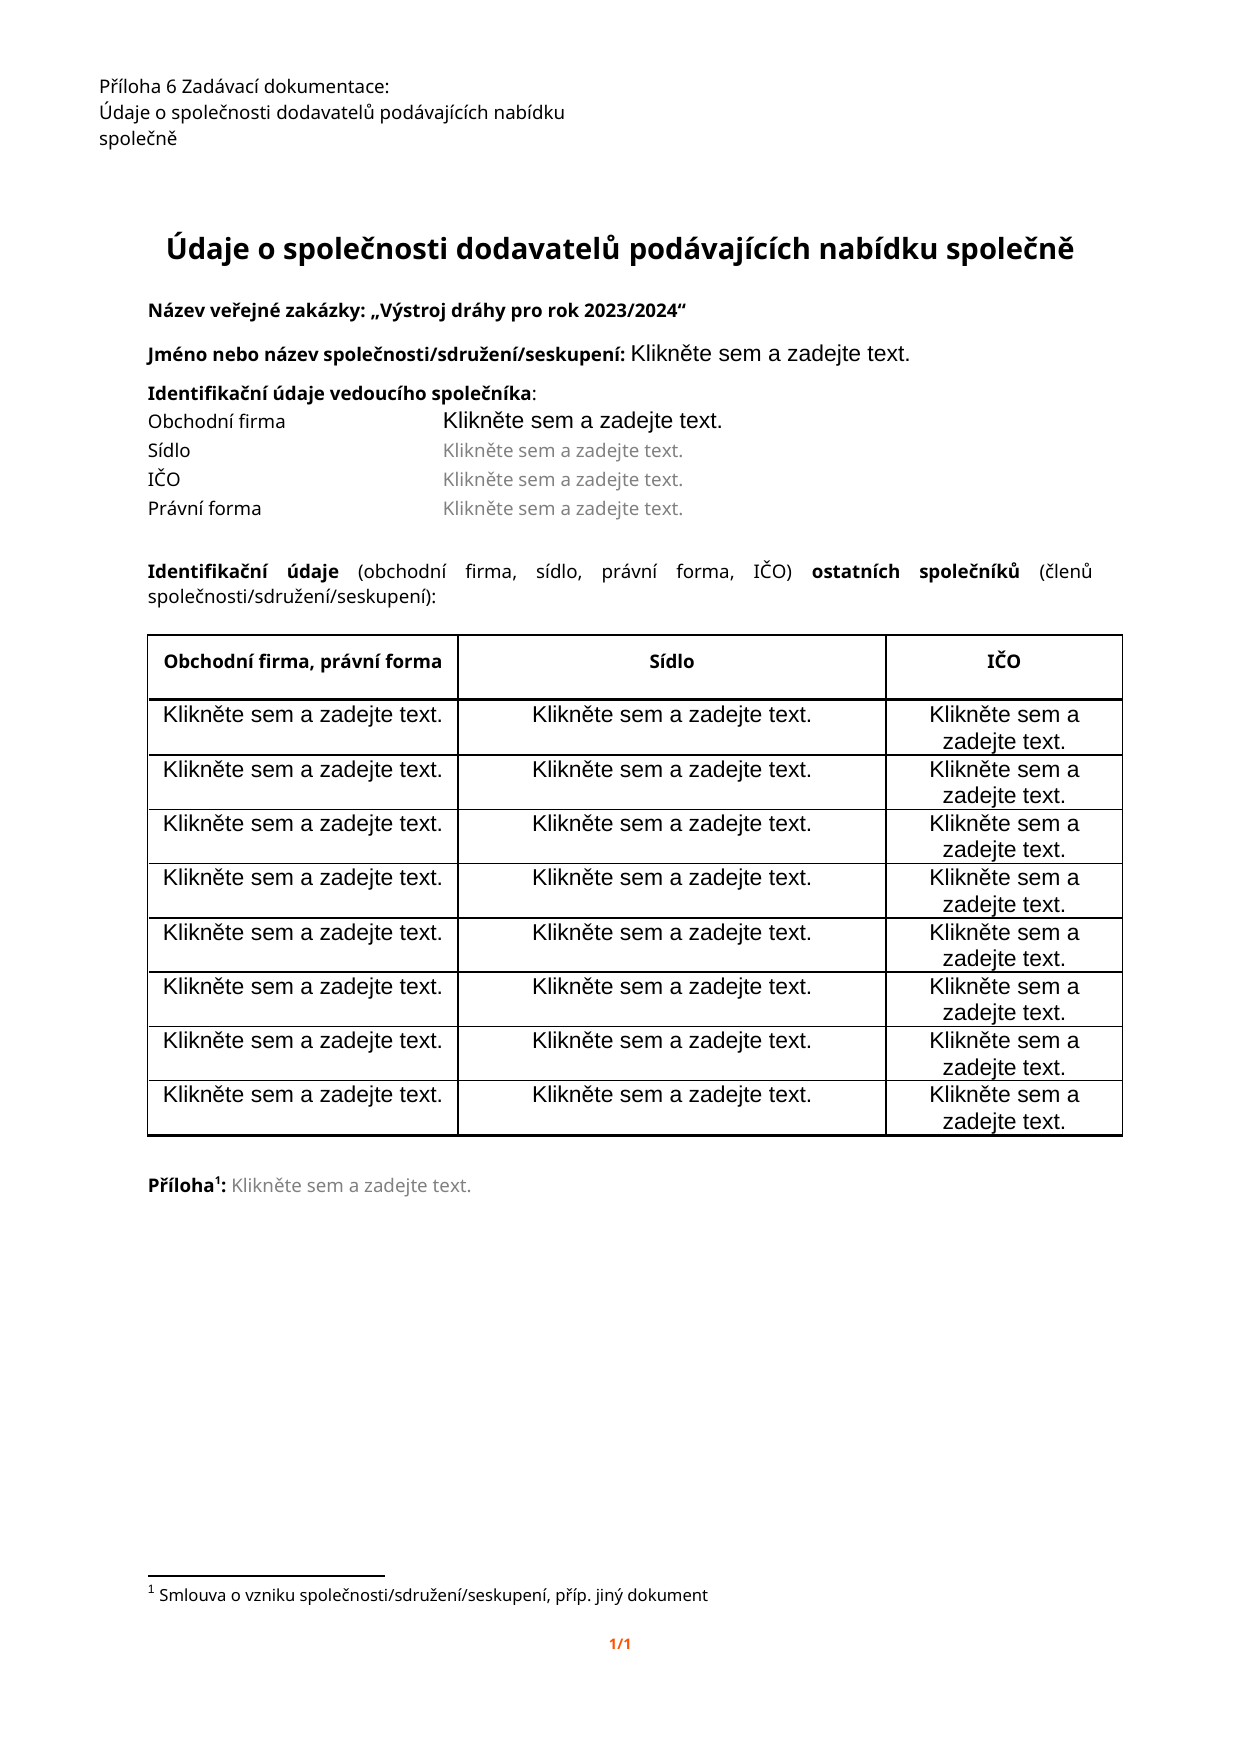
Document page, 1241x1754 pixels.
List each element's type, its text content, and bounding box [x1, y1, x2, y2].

text Právní forma [148, 492, 1093, 521]
text Identifikační údaje vedoucího společníka: [148, 380, 1093, 405]
text Obchodní firma [148, 405, 1093, 434]
text Sídlo [148, 434, 1093, 463]
text Jméno nebo název společnosti/sdružení/seskupení: [148, 336, 1093, 367]
text Název veřejné zakázky: „Výstroj dráhy pro rok 2023/2024“ [148, 293, 1093, 324]
text Identifikační údaje (obchodní firma, sídlo, právní forma, IČO) ostatních společníků (členů společnosti/sdružení/seskupení): [148, 559, 1093, 609]
table_header Sídlo [459, 636, 885, 698]
table_header IČO [887, 636, 1122, 698]
table_header Obchodní firma, právní forma [148, 636, 457, 698]
title Údaje o společnosti dodavatelů podávajících nabídku společně [148, 228, 1093, 268]
text Příloha: [148, 1173, 1093, 1198]
text IČO [148, 463, 1093, 492]
